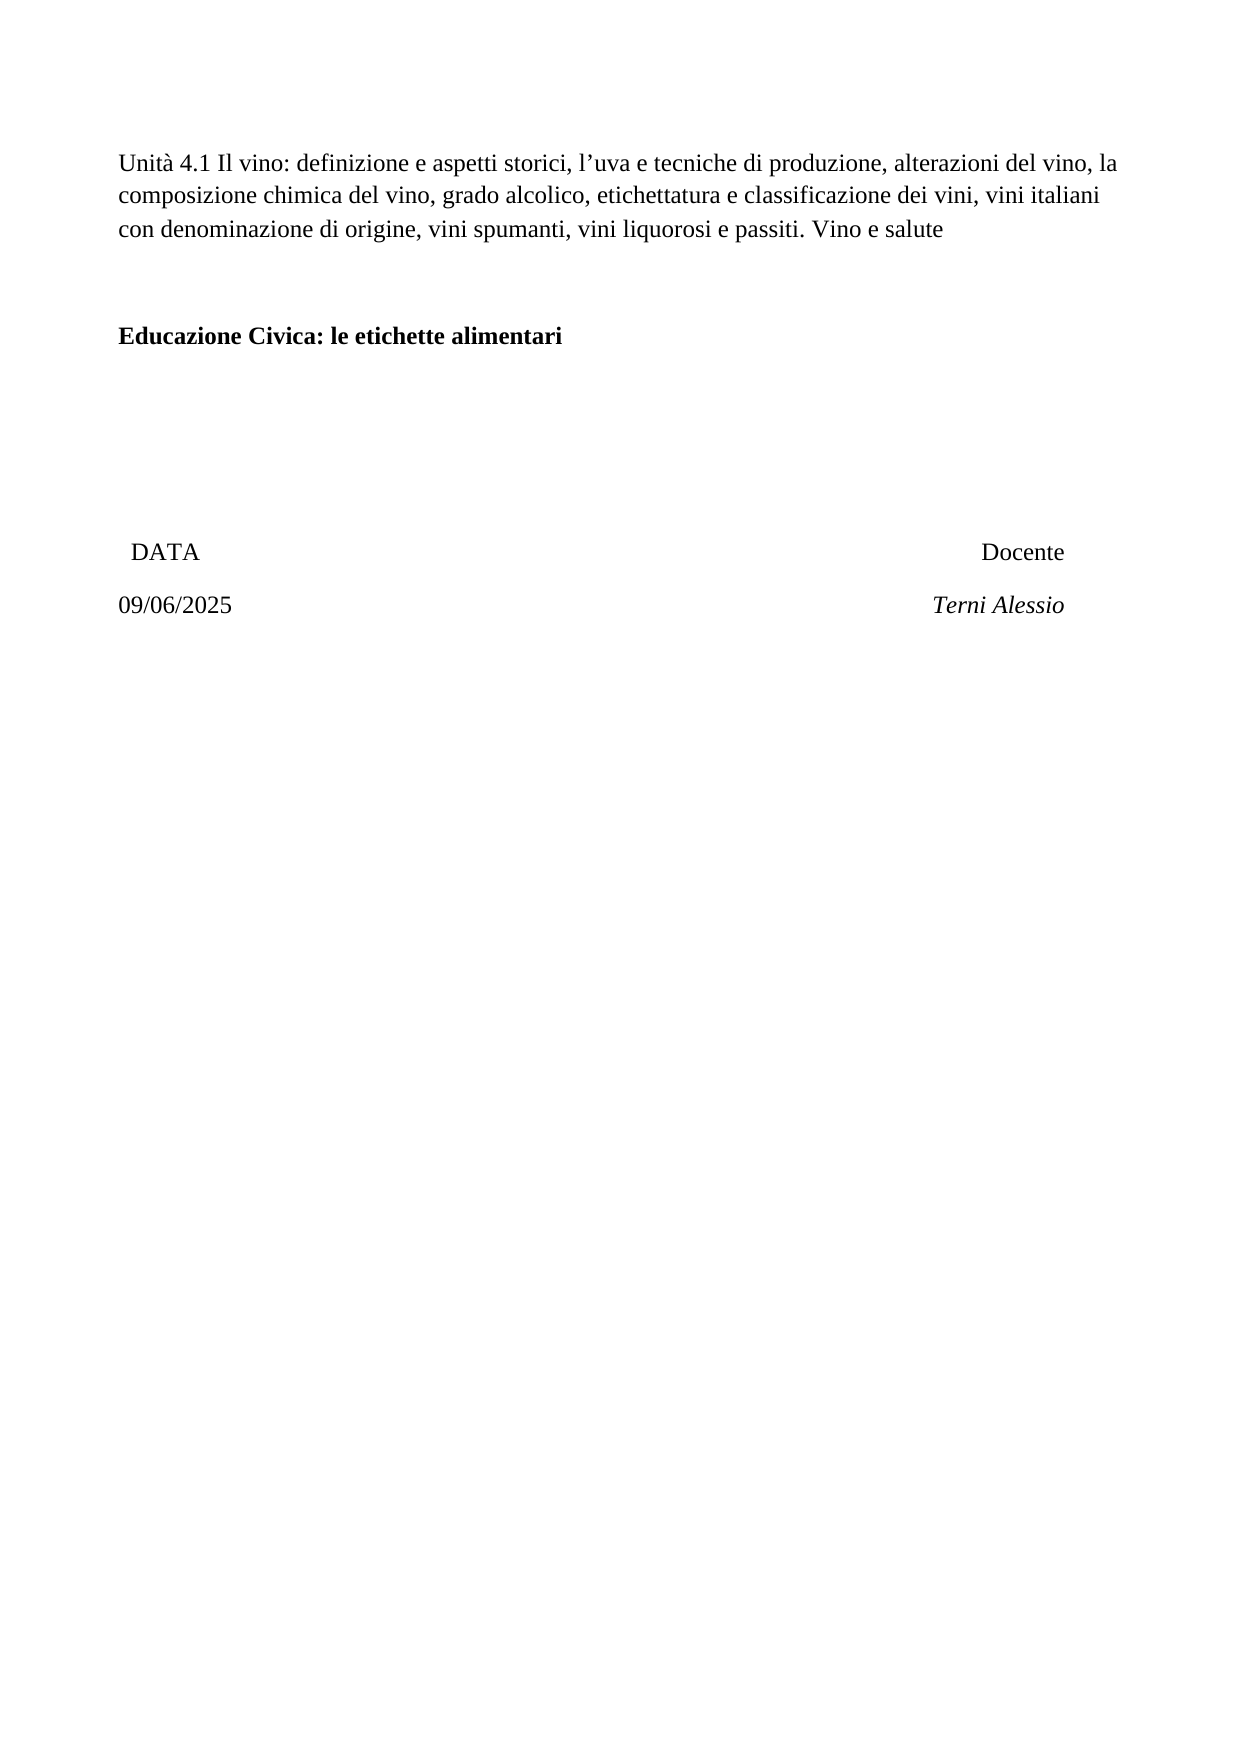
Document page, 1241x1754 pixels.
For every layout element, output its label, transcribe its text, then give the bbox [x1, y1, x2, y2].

text DATA Docente [118, 537, 1122, 566]
text Unità 4.1 Il vino: definizione e aspetti storici, l’uva e tecniche di produzione, alterazioni del vino, la composizione chimica del vino, grado alcolico, etichettatura e classificazione dei vini, vini italiani con denominazione di origine, vini spumanti, vini liquorosi e passiti. Vino e salute [118, 148, 1122, 242]
text 09/06/2025 Terni Alessio [118, 591, 1122, 619]
text Educazione Civica: le etichette alimentari [118, 321, 1122, 350]
